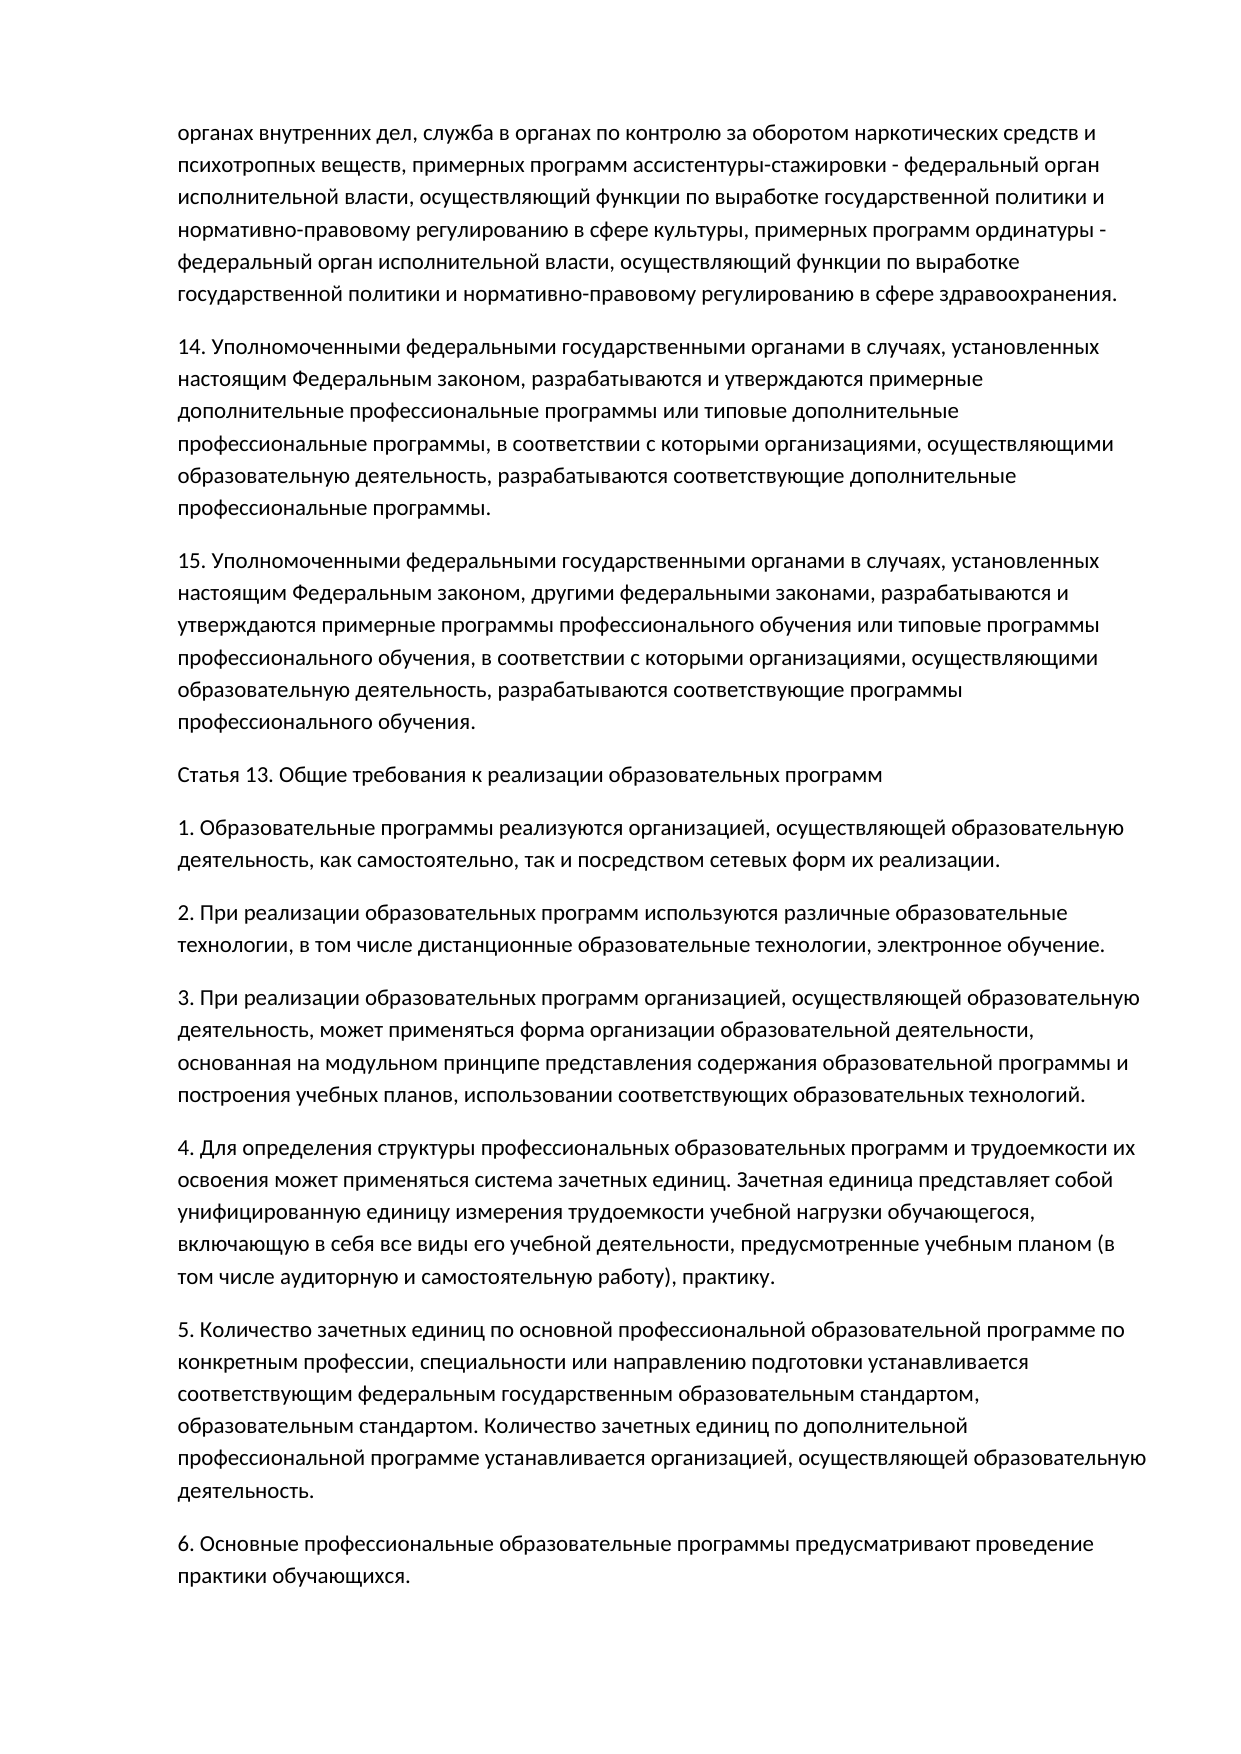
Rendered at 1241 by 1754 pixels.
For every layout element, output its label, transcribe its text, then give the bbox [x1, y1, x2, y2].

text 3. При реализации образовательных программ организацией, осуществляющей образовательную деятельность, может применяться форма организации образовательной деятельности, основанная на модульном принципе представления содержания образовательной программы и построения учебных планов, использовании соответствующих образовательных технологий. [177, 983, 1152, 1108]
text 15. Уполномоченными федеральными государственными органами в случаях, установленных настоящим Федеральным законом, другими федеральными законами, разрабатываются и утверждаются примерные программы профессионального обучения или типовые программы профессионального обучения, в соответствии с которыми организациями, осуществляющими образовательную деятельность, разрабатываются соответствующие программы профессионального обучения. [177, 546, 1152, 735]
text 14. Уполномоченными федеральными государственными органами в случаях, установленных настоящим Федеральным законом, разрабатываются и утверждаются примерные дополнительные профессиональные программы или типовые дополнительные профессиональные программы, в соответствии с которыми организациями, осуществляющими образовательную деятельность, разрабатываются соответствующие дополнительные профессиональные программы. [177, 332, 1152, 521]
text 1. Образовательные программы реализуются организацией, осуществляющей образовательную деятельность, как самостоятельно, так и посредством сетевых форм их реализации. [177, 813, 1152, 873]
text 2. При реализации образовательных программ используются различные образовательные технологии, в том числе дистанционные образовательные технологии, электронное обучение. [177, 898, 1152, 958]
text 4. Для определения структуры профессиональных образовательных программ и трудоемкости их освоения может применяться система зачетных единиц. Зачетная единица представляет собой унифицированную единицу измерения трудоемкости учебной нагрузки обучающегося, включающую в себя все виды его учебной деятельности, предусмотренные учебным планом (в том числе аудиторную и самостоятельную работу), практику. [177, 1133, 1152, 1290]
text 5. Количество зачетных единиц по основной профессиональной образовательной программе по конкретным профессии, специальности или направлению подготовки устанавливается соответствующим федеральным государственным образовательным стандартом, образовательным стандартом. Количество зачетных единиц по дополнительной профессиональной программе устанавливается организацией, осуществляющей образовательную деятельность. [177, 1315, 1152, 1504]
text 6. Основные профессиональные образовательные программы предусматривают проведение практики обучающихся. [177, 1529, 1152, 1589]
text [177, 118, 1152, 307]
text Статья 13. Общие требования к реализации образовательных программ [177, 760, 1152, 788]
